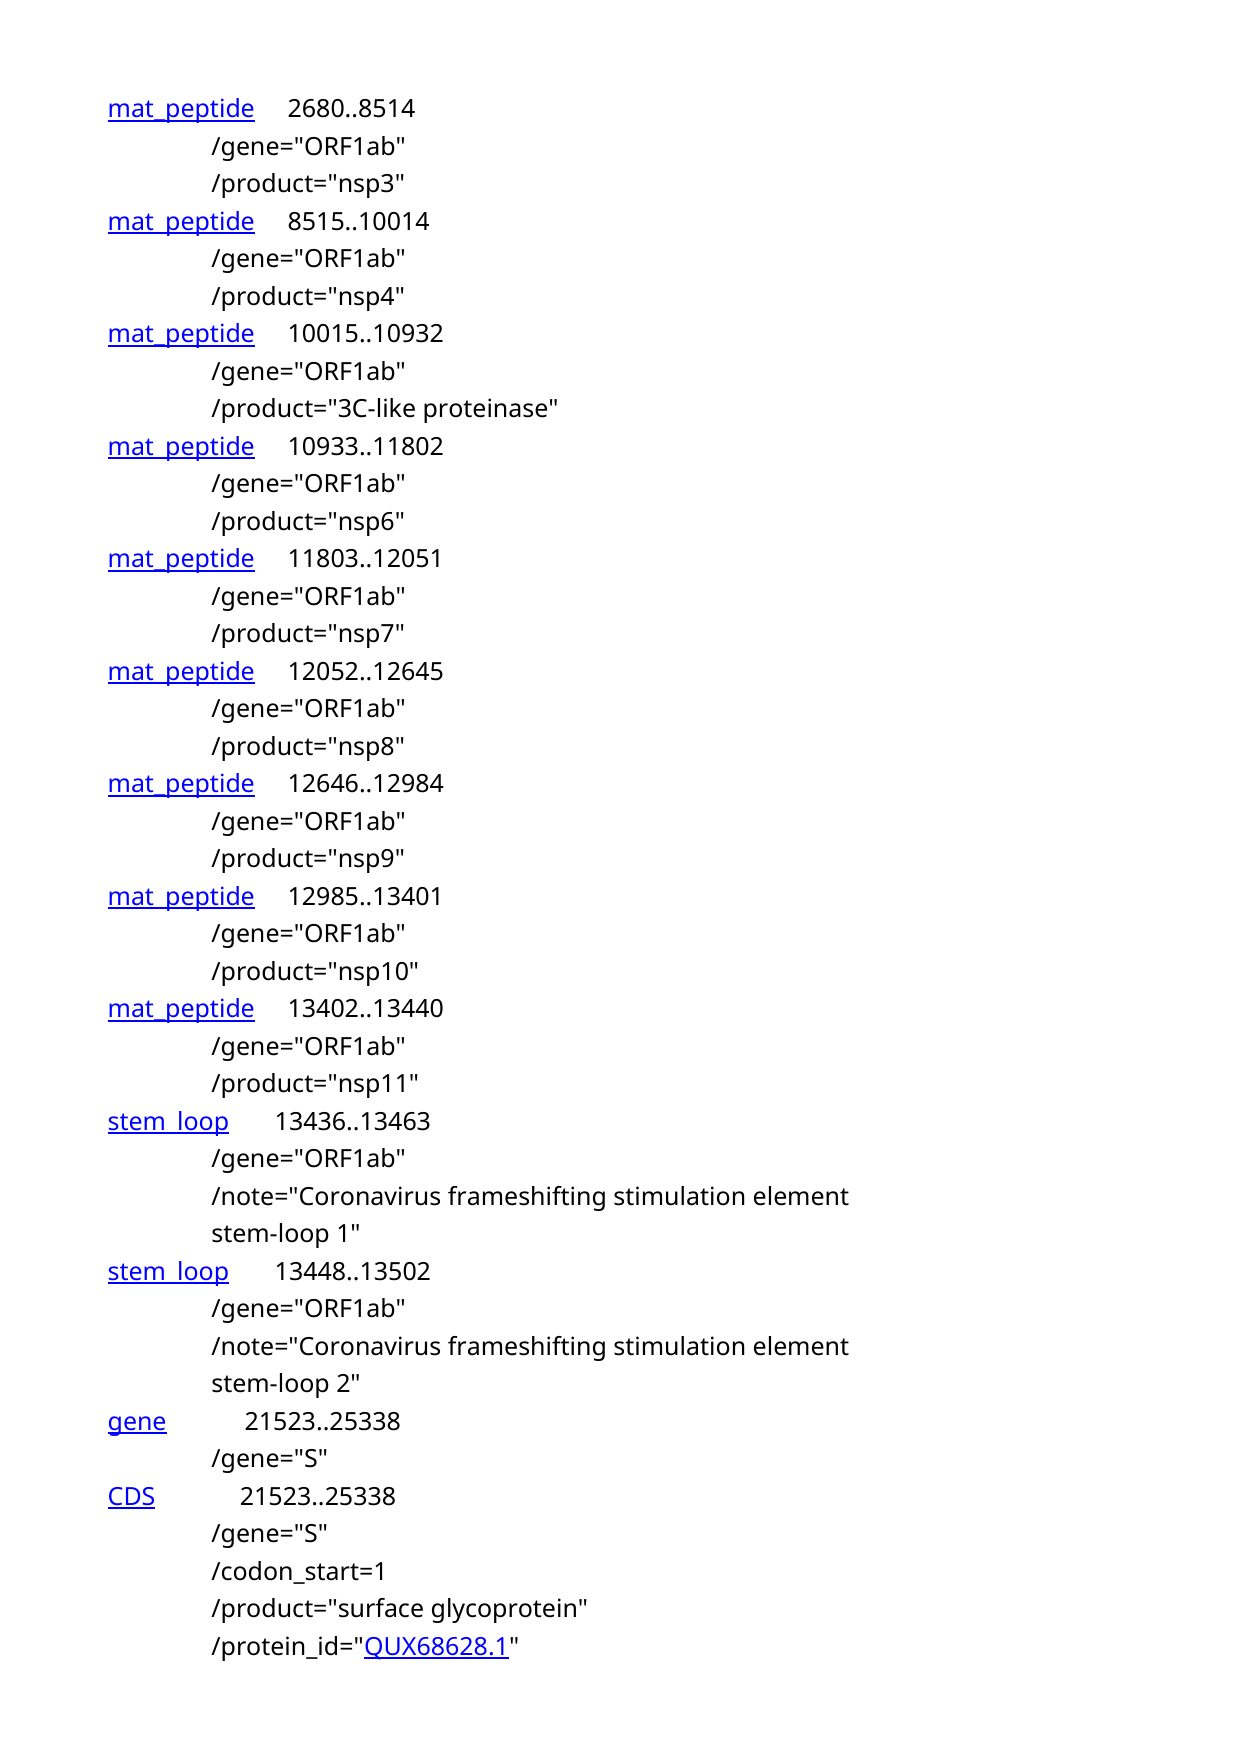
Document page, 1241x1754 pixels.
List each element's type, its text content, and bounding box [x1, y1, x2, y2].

text /note="Coronavirus frameshifting stimulation element [75, 1327, 1165, 1364]
text mat_peptide 8515..10014 [75, 202, 1165, 239]
text CDS 21523..25338 [75, 1477, 1165, 1514]
text /gene="ORF1ab" [75, 689, 1165, 727]
text mat_peptide 12052..12645 [75, 652, 1165, 689]
text /note="Coronavirus frameshifting stimulation element [75, 1177, 1165, 1214]
text /gene="ORF1ab" [75, 802, 1165, 839]
text stem_loop 13436..13463 [75, 1102, 1165, 1139]
text /gene="S" [75, 1514, 1165, 1552]
text /product="surface glycoprotein" [75, 1589, 1165, 1627]
text /gene="ORF1ab" [75, 577, 1165, 614]
text /codon_start=1 [75, 1552, 1165, 1589]
text /gene="ORF1ab" [75, 464, 1165, 502]
text /gene="ORF1ab" [75, 1289, 1165, 1327]
text /product="nsp9" [75, 839, 1165, 877]
text mat_peptide 10933..11802 [75, 427, 1165, 464]
text /gene="ORF1ab" [75, 1139, 1165, 1177]
text /product="nsp10" [75, 952, 1165, 989]
text mat_peptide 10015..10932 [75, 314, 1165, 352]
text gene 21523..25338 [75, 1402, 1165, 1439]
text /protein_id="QUX68628.1" [75, 1627, 1165, 1664]
text /product="nsp8" [75, 727, 1165, 764]
text /product="3C-like proteinase" [75, 389, 1165, 427]
text mat_peptide 12985..13401 [75, 877, 1165, 914]
text /product="nsp11" [75, 1064, 1165, 1102]
text /product="nsp6" [75, 502, 1165, 539]
text /product="nsp7" [75, 614, 1165, 652]
text mat_peptide 13402..13440 [75, 989, 1165, 1027]
text /gene="ORF1ab" [75, 1027, 1165, 1064]
text stem-loop 2" [75, 1364, 1165, 1402]
text mat_peptide 11803..12051 [75, 539, 1165, 577]
text /gene="ORF1ab" [75, 914, 1165, 952]
text /gene="ORF1ab" [75, 352, 1165, 389]
text /product="nsp4" [75, 277, 1165, 314]
text stem_loop 13448..13502 [75, 1252, 1165, 1289]
text /gene="S" [75, 1439, 1165, 1477]
text stem-loop 1" [75, 1214, 1165, 1252]
text mat_peptide 12646..12984 [75, 764, 1165, 802]
text /product="nsp3" [75, 164, 1165, 202]
text mat_peptide 2680..8514 [75, 89, 1165, 127]
text /gene="ORF1ab" [75, 127, 1165, 164]
text /gene="ORF1ab" [75, 239, 1165, 277]
